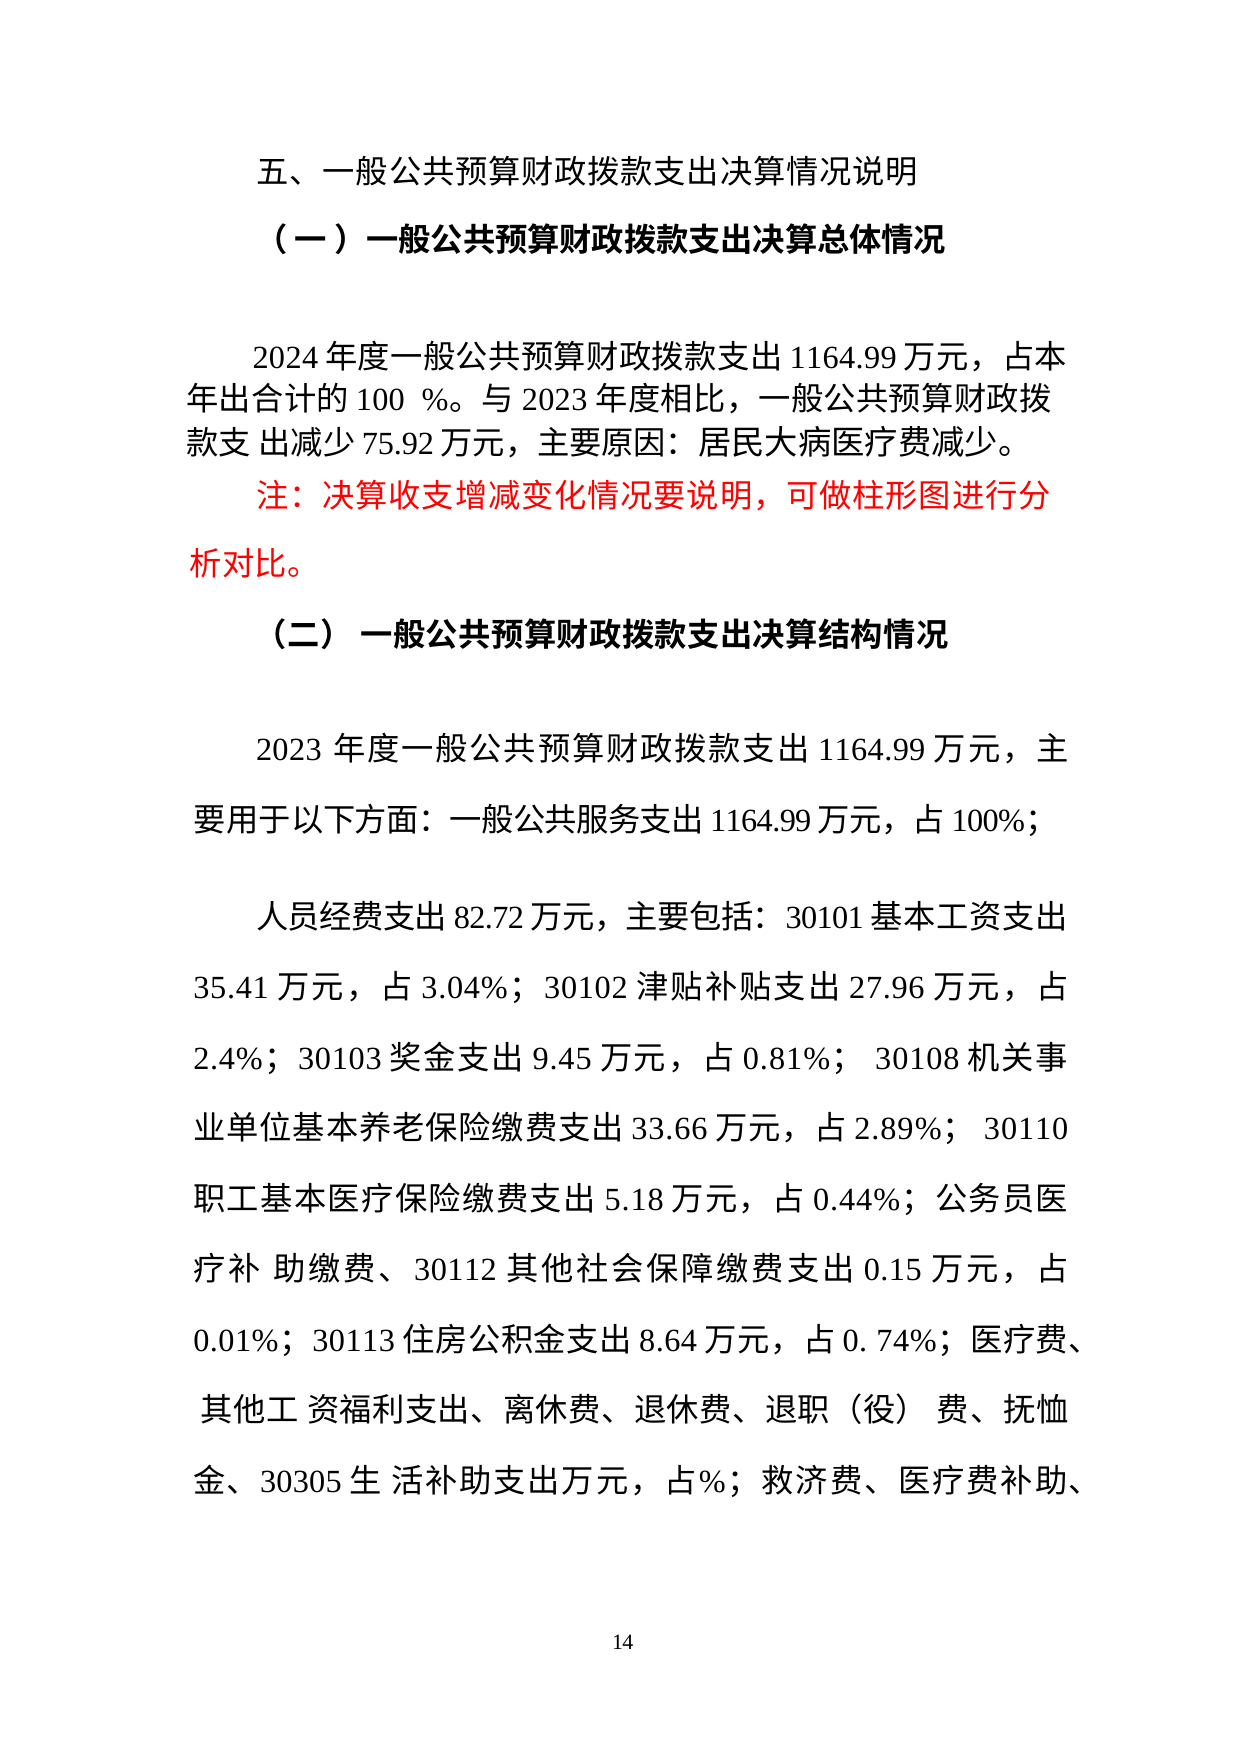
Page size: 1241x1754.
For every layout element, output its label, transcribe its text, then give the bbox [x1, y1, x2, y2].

list 一般公共预算财政拨款支出决算结构情况 [254, 612, 1069, 655]
text 注：决算收支增减变化情况要说明，可做柱形图进行分 析对比。 [189, 469, 1059, 585]
text 五、一般公共预算财政拨款支出决算情况说明 [256, 149, 1069, 192]
text 2024年度一般公共预算财政拨款支出1164.99万元，占本年出合计的100 %。与 2023 年度相比，一般公共预算财政拨款支 出减少75.92万元，主要原因：居民大病医疗费减少。 [186, 334, 1069, 464]
text （ 一 ）一般公共预算财政拨款支出决算总体情况 [255, 218, 1069, 260]
text 2023 年度一般公共预算财政拨款支出1164.99万元，主要用于以下方面：一般公共服务支出1164.99万元，占100%； [193, 723, 1068, 841]
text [193, 891, 1068, 1501]
